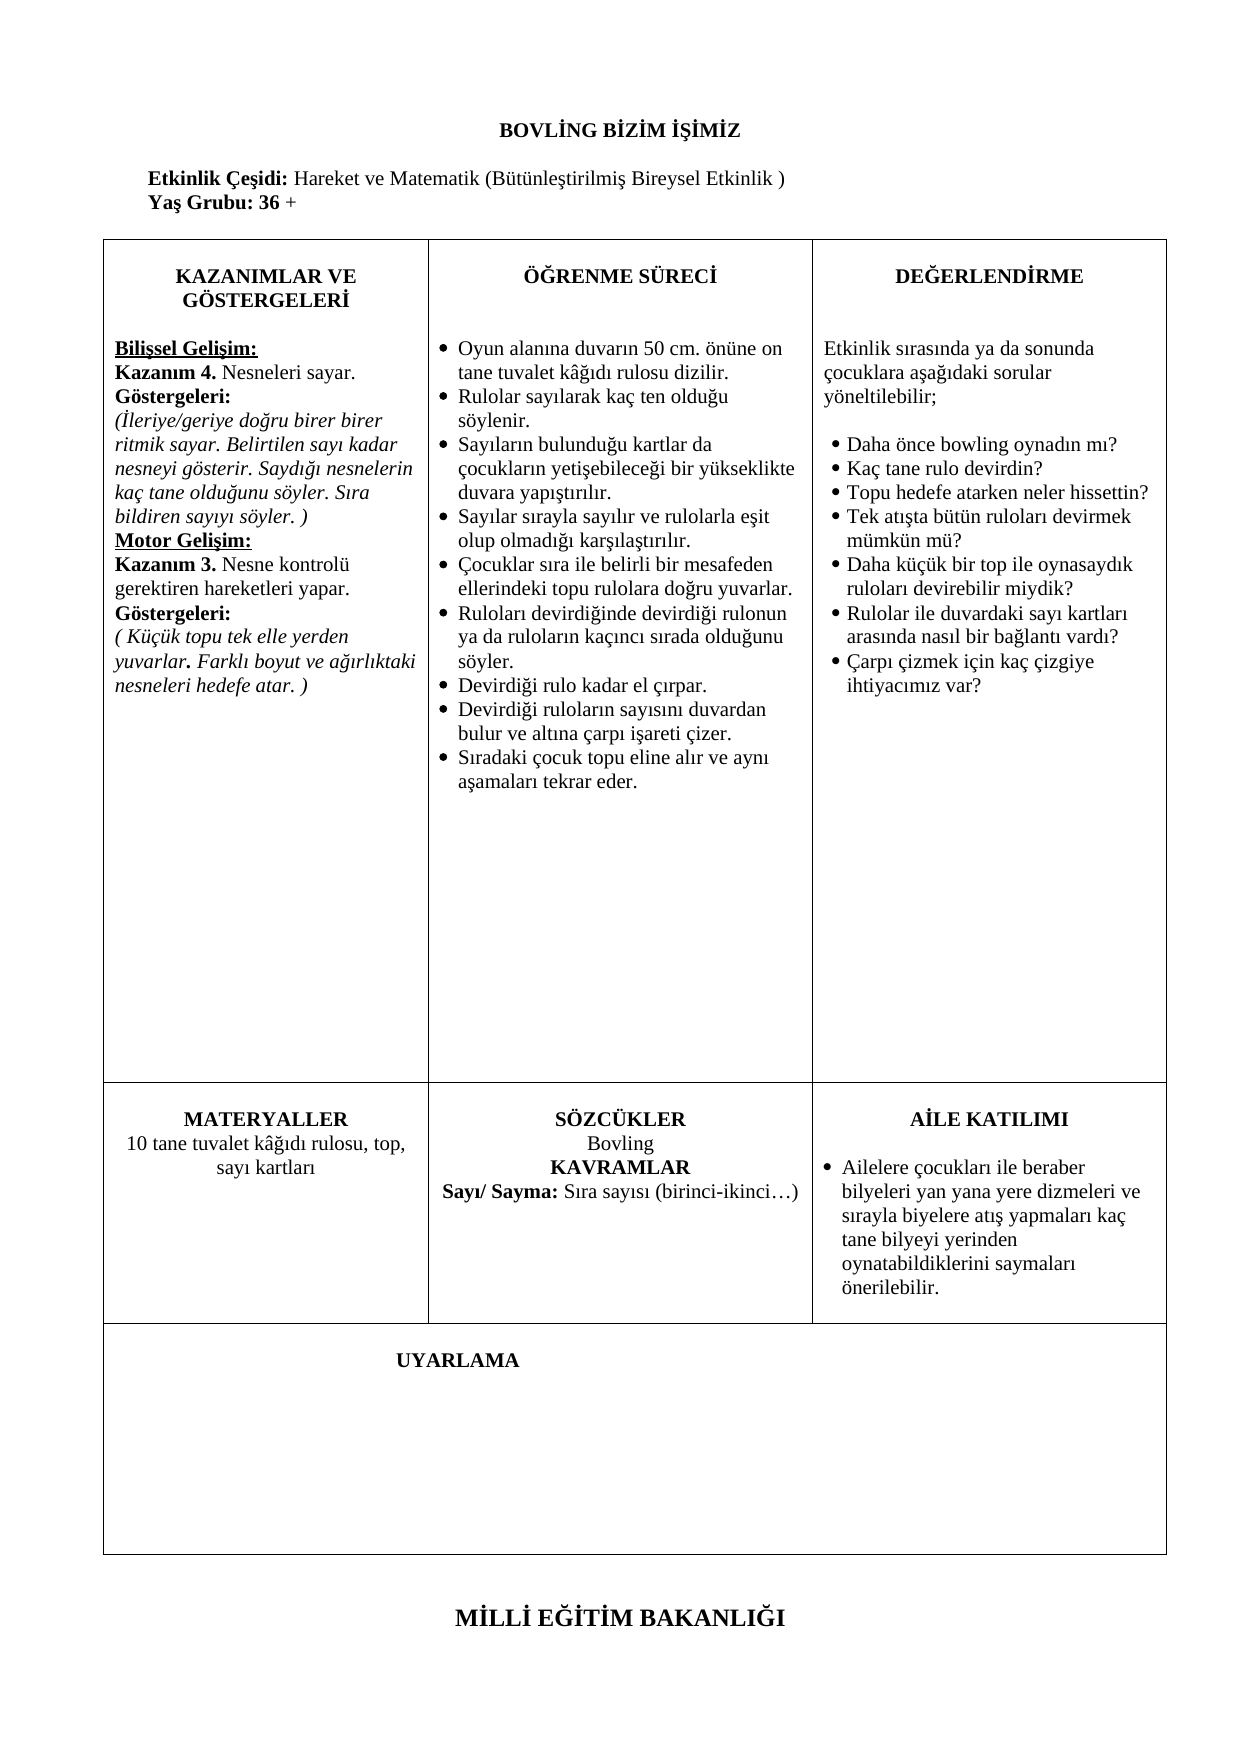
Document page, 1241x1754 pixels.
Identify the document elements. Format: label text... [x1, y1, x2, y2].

table_cell UYARLAMA [104, 1324, 812, 1554]
table_cell AİLE KATILIMI Ailelere çocukları ile beraber bilyeleri yan yana yere dizmeleri ve sırayla biyelere atış yapmaları kaç tane bilyeyi yerinden oynatabildiklerini saymaları önerilebilir. [813, 1083, 1166, 1323]
table_header DEĞERLENDİRME Etkinlik sırasında ya da sonunda çocuklara aşağıdaki sorular yöneltilebilir; Daha önce bowling oynadın mı? Kaç tane rulo devirdin? Topu hedefe atarken neler hissettin? Tek atışta bütün ruloları devirmek mümkün mü? Daha küçük bir top ile oynasaydık ruloları devirebilir miydik? Rulolar ile duvardaki sayı kartları arasında nasıl bir bağlantı vardı? Çarpı çizmek için kaç çizgiye ihtiyacımız var? [813, 240, 1166, 1082]
text BOVLİNG BİZİM İŞİMİZ [148, 118, 1092, 142]
text Etkinlik Çeşidi: Hareket ve Matematik (Bütünleştirilmiş Bireysel Etkinlik ) [148, 166, 1092, 190]
table_cell SÖZCÜKLER Bovling KAVRAMLAR Sayı/ Sayma: Sıra sayısı (birinci-ikinci…) [429, 1083, 812, 1323]
table_header ÖĞRENME SÜRECİ Oyun alanına duvarın 50 cm. önüne on tane tuvalet kâğıdı rulosu dizilir. Rulolar sayılarak kaç ten olduğu söylenir. Sayıların bulunduğu kartlar da çocukların yetişebileceği bir yükseklikte duvara yapıştırılır. Sayılar sırayla sayılır ve rulolarla eşit olup olmadığı karşılaştırılır. Çocuklar sıra ile belirli bir mesafeden ellerindeki topu rulolara doğru yuvarlar. Ruloları devirdiğinde devirdiği rulonun ya da ruloların kaçıncı sırada olduğunu söyler. Devirdiği rulo kadar el çırpar. Devirdiği ruloların sayısını duvardan bulur ve altına çarpı işareti çizer. Sıradaki çocuk topu eline alır ve aynı aşamaları tekrar eder. [429, 240, 812, 1082]
text Yaş Grubu: 36 + [148, 190, 1092, 214]
table_header KAZANIMLAR VE GÖSTERGELERİ Bilişsel Gelişim: Kazanım 4. Nesneleri sayar. Göstergeleri: (İleriye/geriye doğru birer birer ritmik sayar. Belirtilen sayı kadar nesneyi gösterir. Saydığı nesnelerin kaç tane olduğunu söyler. Sıra bildiren sayıyı söyler. ) Motor Gelişim: Kazanım 3. Nesne kontrolü gerektiren hareketleri yapar. Göstergeleri: ( Küçük topu tek elle yerden yuvarlar. Farklı boyut ve ağırlıktaki nesneleri hedefe atar. ) [104, 240, 428, 1082]
table_cell [812, 1324, 1166, 1554]
table_cell MATERYALLER 10 tane tuvalet kâğıdı rulosu, top, sayı kartları [104, 1083, 428, 1323]
text MİLLİ EĞİTİM BAKANLIĞI [148, 1603, 1092, 1632]
